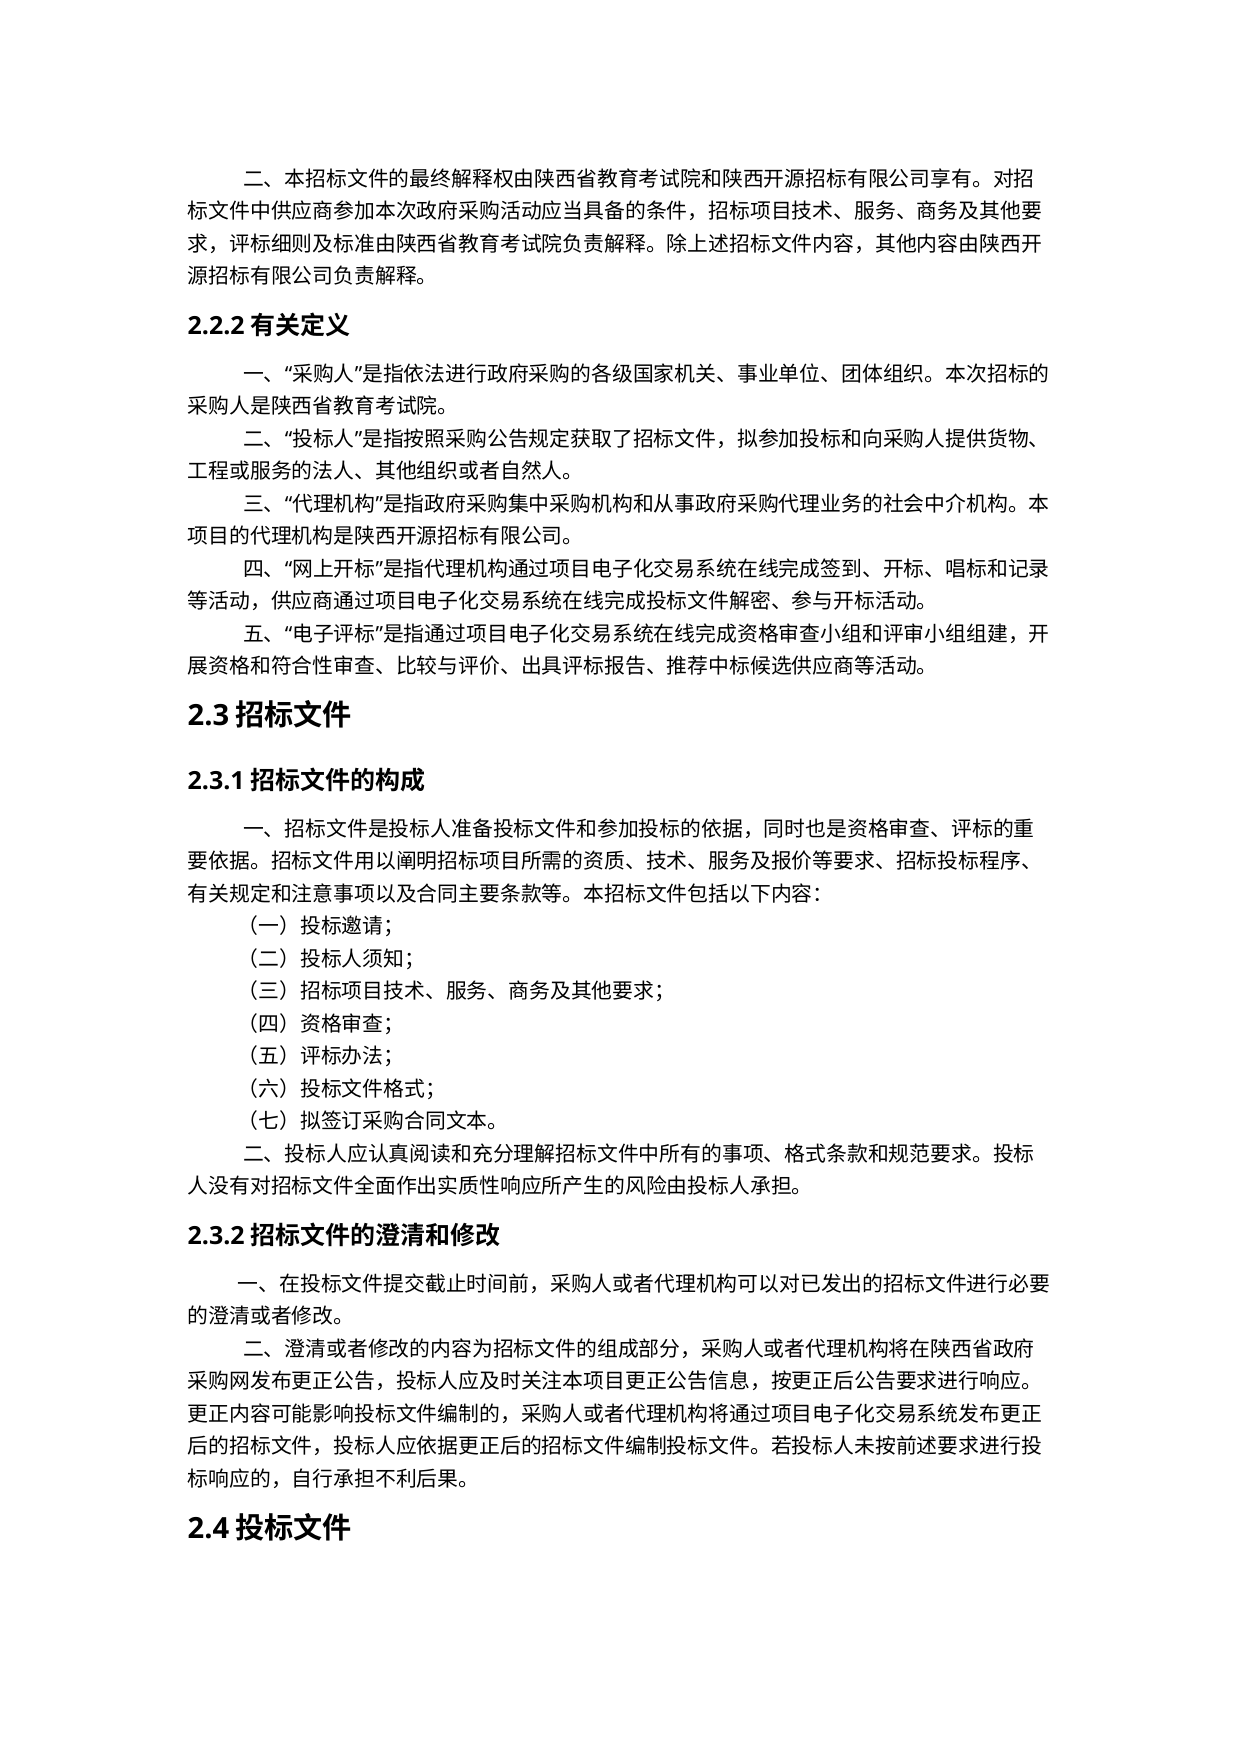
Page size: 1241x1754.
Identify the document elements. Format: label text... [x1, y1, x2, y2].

text （三）招标项目技术、服务、商务及其他要求； [187, 974, 1053, 1007]
text 2.4投标文件 [187, 1494, 1053, 1559]
text 五、“电子评标”是指通过项目电子化交易系统在线完成资格审查小组和评审小组组建，开展资格和符合性审查、比较与评价、出具评标报告、推荐中标候选供应商等活动。 [187, 617, 1053, 682]
text 四、“网上开标”是指代理机构通过项目电子化交易系统在线完成签到、开标、唱标和记录等活动，供应商通过项目电子化交易系统在线完成投标文件解密、参与开标活动。 [187, 552, 1053, 617]
text （四）资格审查； [187, 1007, 1053, 1039]
text 二、澄清或者修改的内容为招标文件的组成部分，采购人或者代理机构将在陕西省政府采购网发布更正公告，投标人应及时关注本项目更正公告信息，按更正后公告要求进行响应。更正内容可能影响投标文件编制的，采购人或者代理机构将通过项目电子化交易系统发布更正后的招标文件，投标人应依据更正后的招标文件编制投标文件。若投标人未按前述要求进行投标响应的，自行承担不利后果。 [187, 1332, 1053, 1494]
text 一、“采购人”是指依法进行政府采购的各级国家机关、事业单位、团体组织。本次招标的采购人是陕西省教育考试院。 [187, 357, 1053, 422]
text （一）投标邀请； [187, 909, 1053, 942]
text 2.3.1招标文件的构成 [187, 747, 1053, 812]
text （五）评标办法； [187, 1039, 1053, 1072]
text 二、投标人应认真阅读和充分理解招标文件中所有的事项、格式条款和规范要求。投标人没有对招标文件全面作出实质性响应所产生的风险由投标人承担。 [187, 1137, 1053, 1202]
text 二、本招标文件的最终解释权由陕西省教育考试院和陕西开源招标有限公司享有。对招标文件中供应商参加本次政府采购活动应当具备的条件，招标项目技术、服务、商务及其他要求，评标细则及标准由陕西省教育考试院负责解释。除上述招标文件内容，其他内容由陕西开源招标有限公司负责解释。 [187, 162, 1053, 292]
text 三、“代理机构”是指政府采购集中采购机构和从事政府采购代理业务的社会中介机构。本项目的代理机构是陕西开源招标有限公司。 [187, 487, 1053, 552]
text （七）拟签订采购合同文本。 [187, 1104, 1053, 1137]
text 二、“投标人”是指按照采购公告规定获取了招标文件，拟参加投标和向采购人提供货物、工程或服务的法人、其他组织或者自然人。 [187, 422, 1053, 487]
text （六）投标文件格式； [187, 1072, 1053, 1104]
text （二）投标人须知； [187, 942, 1053, 974]
text 2.3.2招标文件的澄清和修改 [187, 1202, 1053, 1267]
text 2.2.2有关定义 [187, 292, 1053, 357]
text 一、招标文件是投标人准备投标文件和参加投标的依据，同时也是资格审查、评标的重要依据。招标文件用以阐明招标项目所需的资质、技术、服务及报价等要求、招标投标程序、有关规定和注意事项以及合同主要条款等。本招标文件包括以下内容： [187, 812, 1053, 909]
text 2.3招标文件 [187, 682, 1053, 747]
text 一、在投标文件提交截止时间前，采购人或者代理机构可以对已发出的招标文件进行必要的澄清或者修改。 [187, 1267, 1053, 1332]
